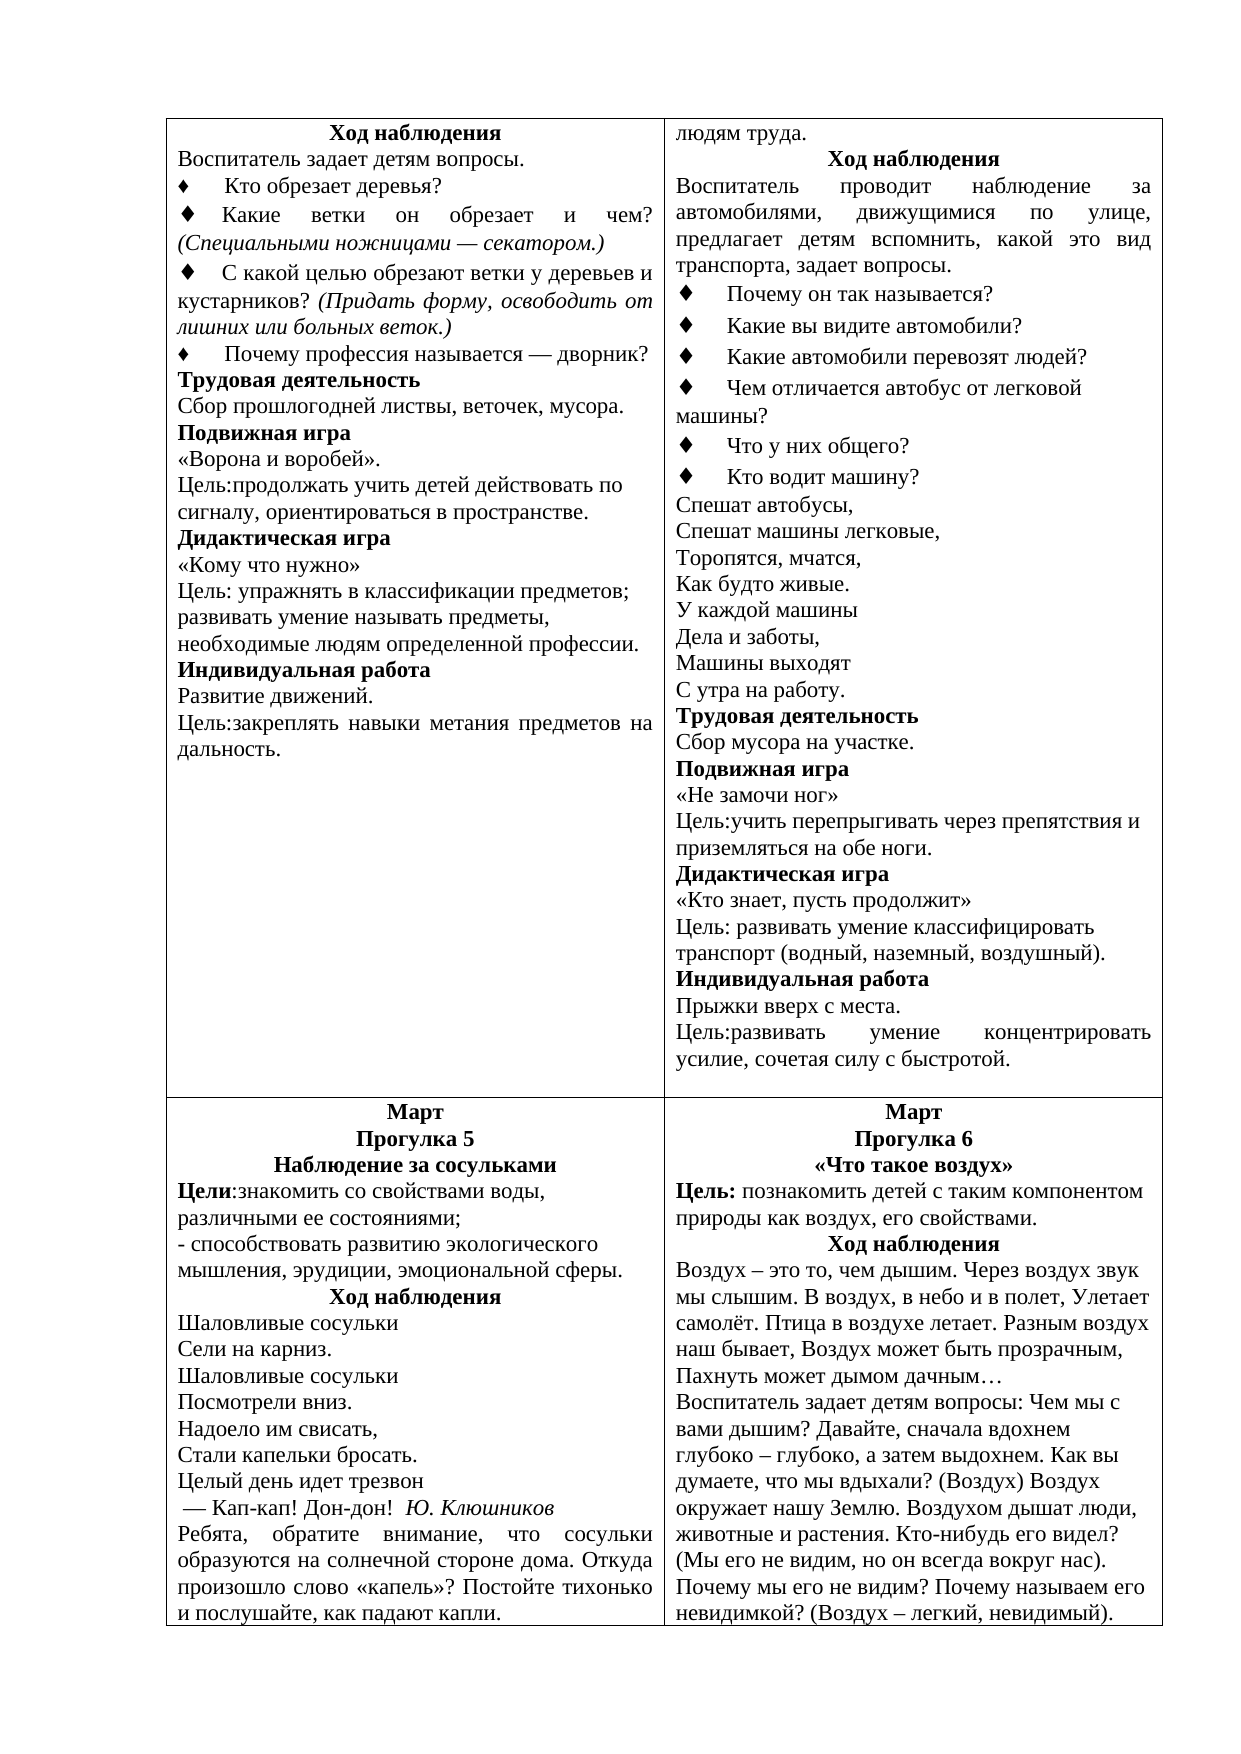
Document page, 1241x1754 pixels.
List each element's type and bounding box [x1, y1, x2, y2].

table_cell [665, 1098, 1162, 1625]
table_cell [167, 1098, 664, 1625]
table_cell [167, 119, 664, 1097]
table_cell [665, 119, 1162, 1097]
